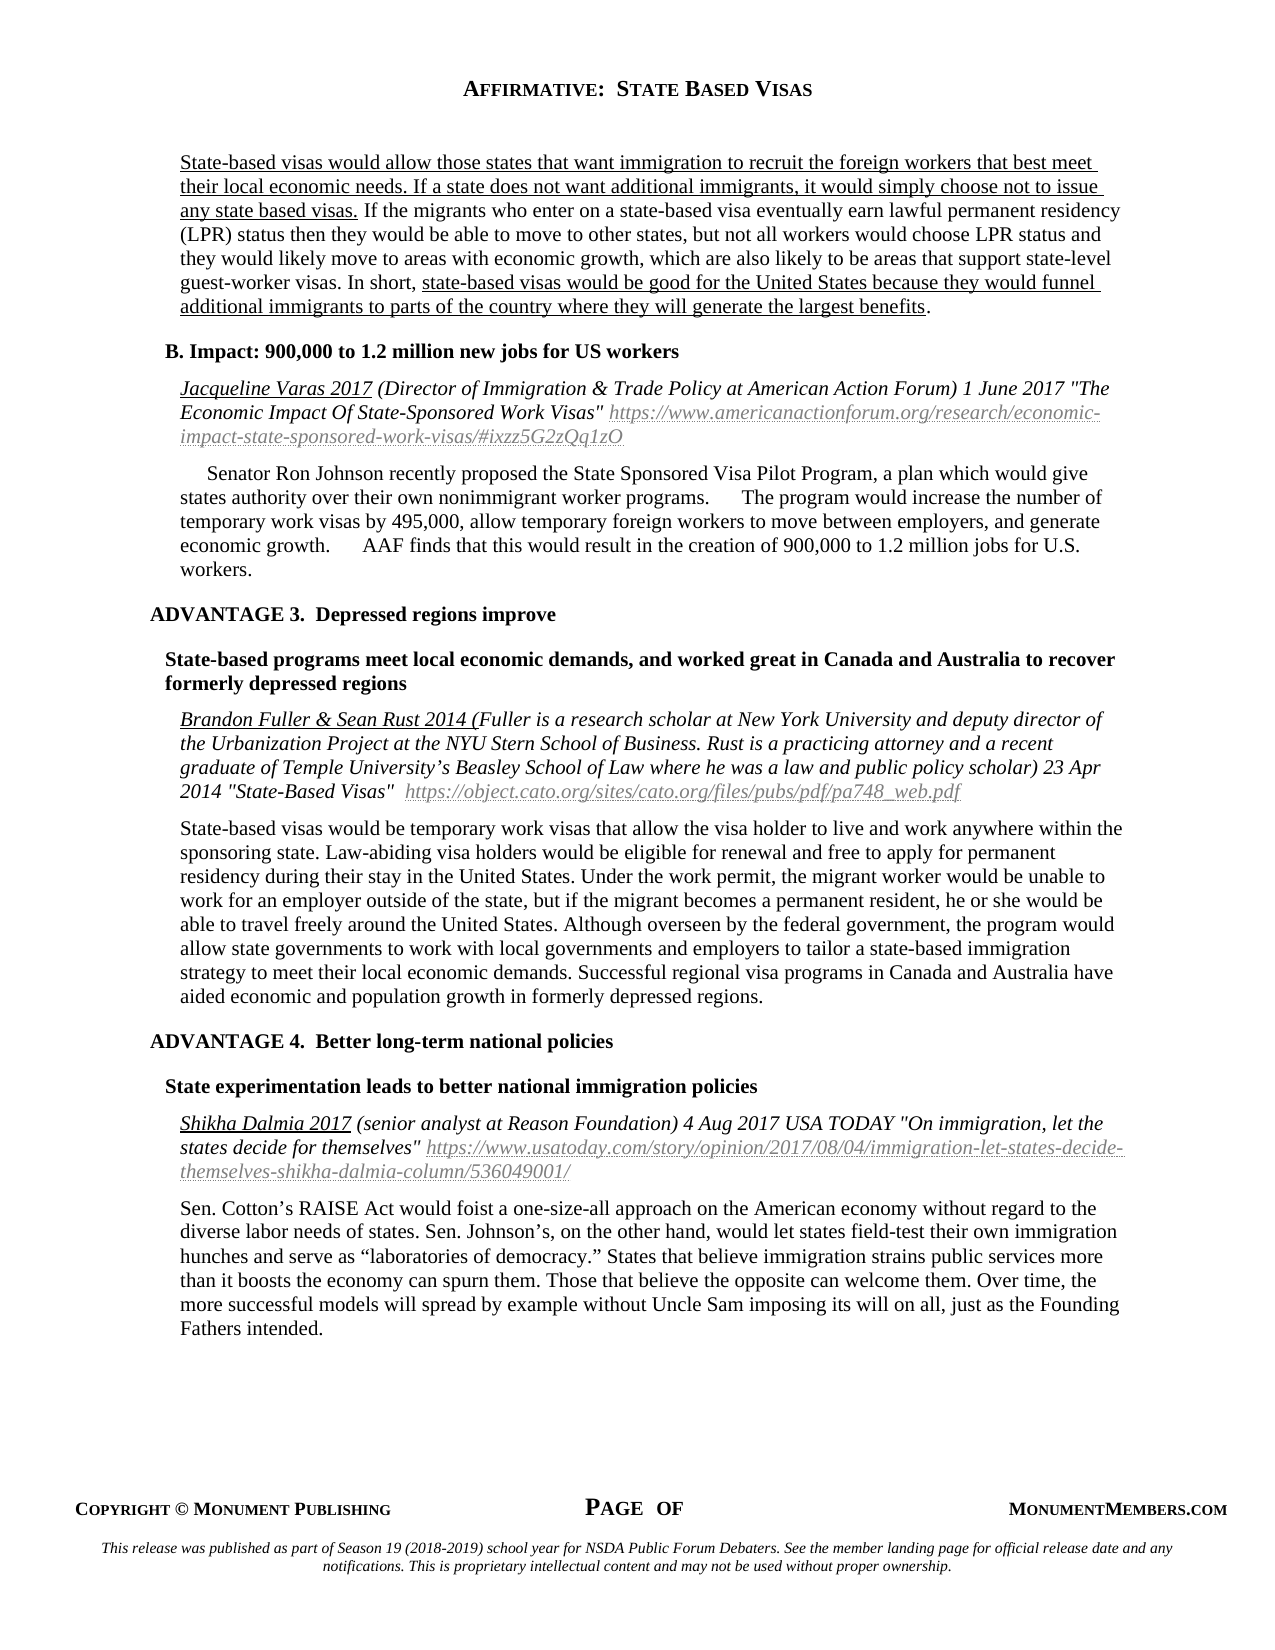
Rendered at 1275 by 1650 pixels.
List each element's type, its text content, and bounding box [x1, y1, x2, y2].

text State-based visas would allow those states that want immigration to recruit the foreign workers that best meet their local economic needs. If a state does not want additional immigrants, it would simply choose not to issue any state based visas. If the migrants who enter on a state-based visa eventually earn lawful permanent residency (LPR) status then they would be able to move to other states, but not all workers would choose LPR status and they would likely move to areas with economic growth, which are also likely to be areas that support state-level guest-worker visas. In short, state-based visas would be good for the United States because they would funnel additional immigrants to parts of the country where they will generate the largest benefits. [180, 150, 1125, 318]
text Brandon Fuller & Sean Rust 2014 (Fuller is a research scholar at New York University and deputy director of the Urbanization Project at the NYU Stern School of Business. Rust is a practicing attorney and a recent graduate of Temple University’s Beasley School of Law where he was a law and public policy scholar) 23 Apr 2014 "State-Based Visas" https://object.cato.org/sites/cato.org/files/pubs/pdf/pa748_web.pdf [180, 707, 1125, 803]
text State experimentation leads to better national immigration policies [165, 1074, 1125, 1098]
text Jacqueline Varas 2017 (Director of Immigration & Trade Policy at American Action Forum) 1 June 2017 "The Economic Impact Of State-Sponsored Work Visas" https://www.americanactionforum.org/research/economic-impact-state-sponsored-work-visas/#ixzz5G2zQq1zO [180, 376, 1125, 448]
text Shikha Dalmia 2017 (senior analyst at Reason Foundation) 4 Aug 2017 USA TODAY "On immigration, let the states decide for themselves" https://www.usatoday.com/story/opinion/2017/08/04/immigration-let-states-decide-themselves-shikha-dalmia-column/536049001/ [180, 1111, 1125, 1183]
text ADVANTAGE 3. Depressed regions improve [150, 602, 1125, 626]
text  Senator Ron Johnson recently proposed the State Sponsored Visa Pilot Program, a plan which would give states authority over their own nonimmigrant worker programs.  The program would increase the number of temporary work visas by 495,000, allow temporary foreign workers to move between employers, and generate economic growth.  AAF finds that this would result in the creation of 900,000 to 1.2 million jobs for U.S. workers. [180, 461, 1125, 581]
text ADVANTAGE 4. Better long-term national policies [150, 1029, 1125, 1053]
text Sen. Cotton’s RAISE Act would foist a one-size-all approach on the American economy without regard to the diverse labor needs of states. Sen. Johnson’s, on the other hand, would let states field-test their own immigration hunches and serve as “laboratories of democracy.” States that believe immigration strains public services more than it boosts the economy can spurn them. Those that believe the opposite can welcome them. Over time, the more successful models will spread by example without Uncle Sam imposing its will on all, just as the Founding Fathers intended. [180, 1195, 1125, 1340]
text State-based visas would be temporary work visas that allow the visa holder to live and work anywhere within the sponsoring state. Law-abiding visa holders would be eligible for renewal and free to apply for permanent residency during their stay in the United States. Under the work permit, the migrant worker would be unable to work for an employer outside of the state, but if the migrant becomes a permanent resident, he or she would be able to travel freely around the United States. Although overseen by the federal government, the program would allow state governments to work with local governments and employers to tailor a state-based immigration strategy to meet their local economic demands. Successful regional visa programs in Canada and Australia have aided economic and population growth in formerly depressed regions. [180, 816, 1125, 1008]
text B. Impact: 900,000 to 1.2 million new jobs for US workers [165, 339, 1125, 363]
text State-based programs meet local economic demands, and worked great in Canada and Australia to recover formerly depressed regions [165, 647, 1125, 695]
